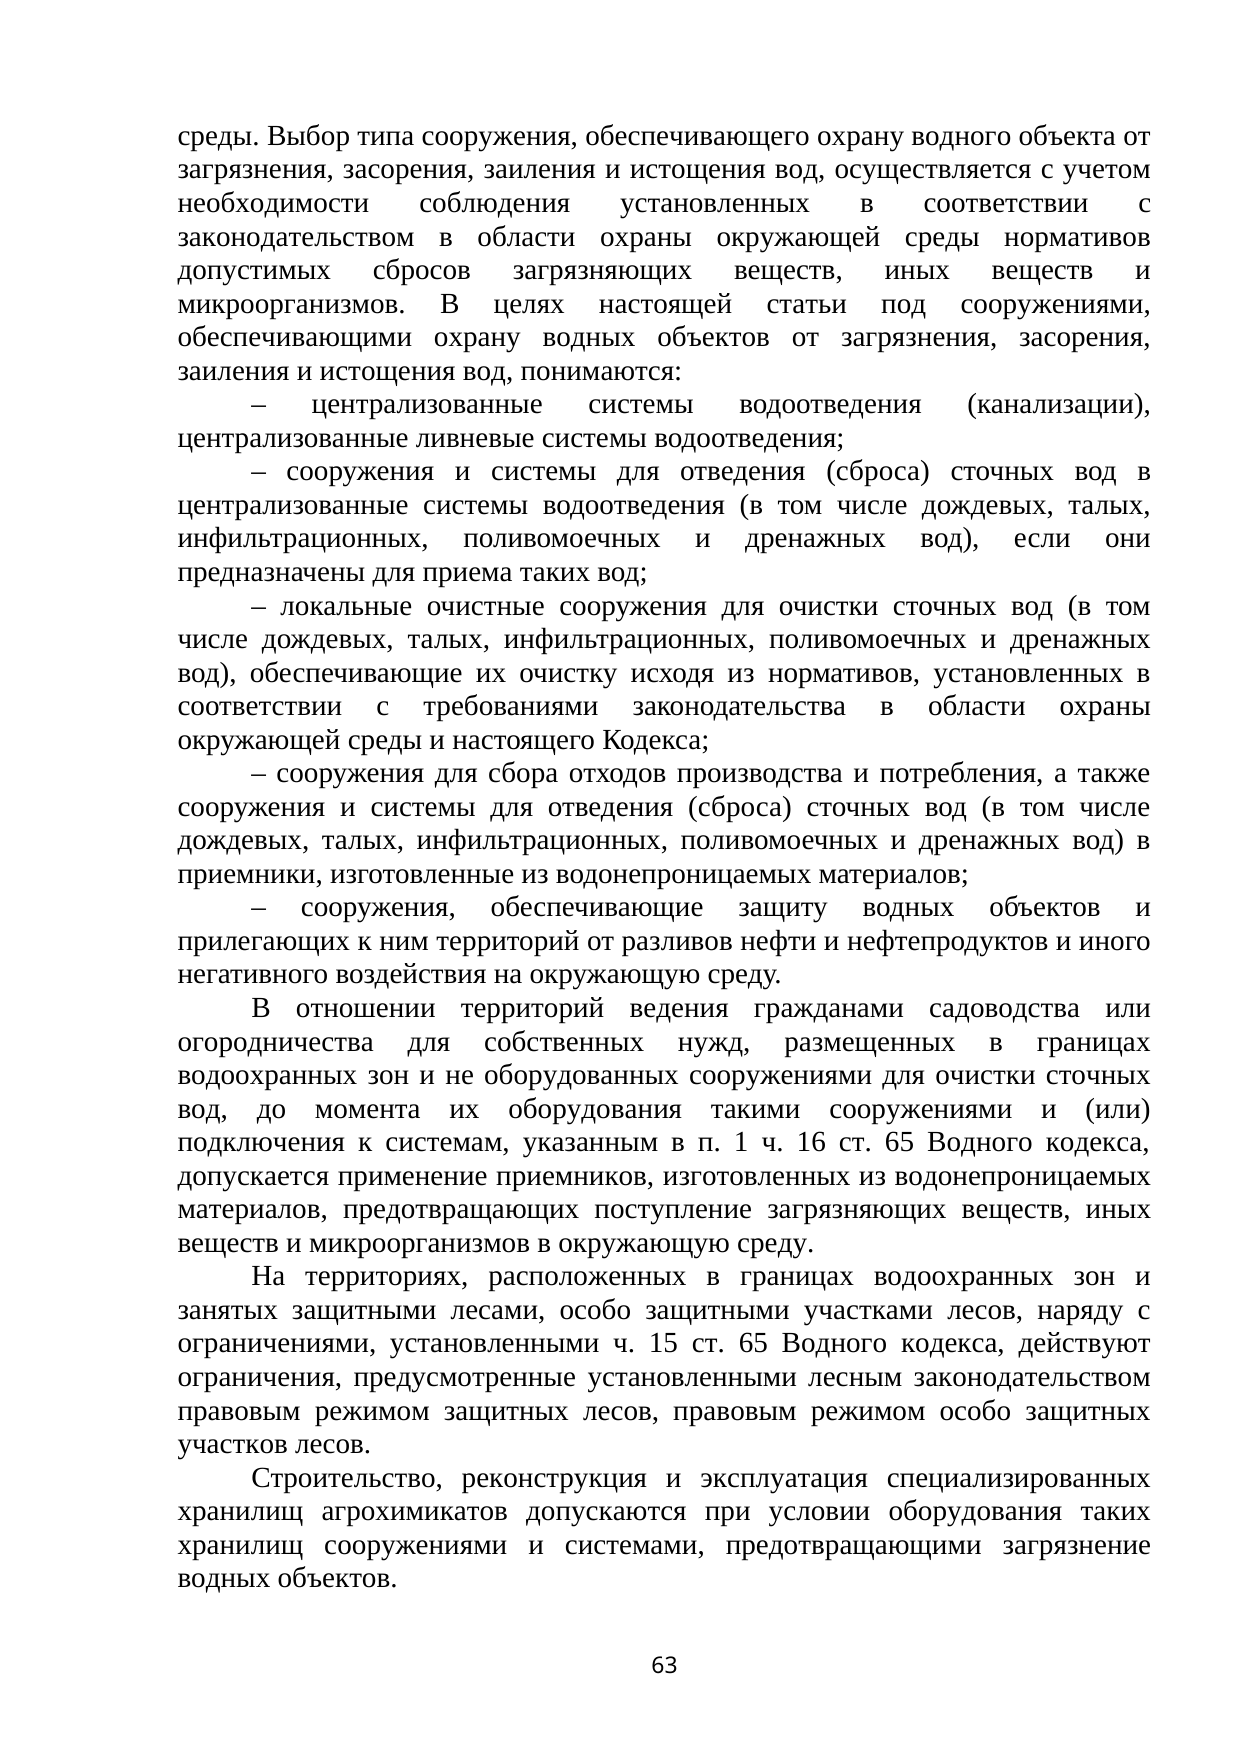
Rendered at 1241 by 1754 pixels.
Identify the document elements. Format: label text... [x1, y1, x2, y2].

text – централизованные системы водоотведения (канализации), централизованные ливневые системы водоотведения; [177, 386, 1152, 453]
text На территориях, расположенных в границах водоохранных зон и занятых защитными лесами, особо защитными участками лесов, наряду с ограничениями, установленными ч. 15 ст. 65 Водного кодекса, действуют ограничения, предусмотренные установленными лесным законодательством правовым режимом защитных лесов, правовым режимом особо защитных участков лесов. [177, 1258, 1152, 1460]
text В отношении территорий ведения гражданами садоводства или огородничества для собственных нужд, размещенных в границах водоохранных зон и не оборудованных сооружениями для очистки сточных вод, до момента их оборудования такими сооружениями и (или) подключения к системам, указанным в п. 1 ч. 16 ст. 65 Водного кодекса, допускается применение приемников, изготовленных из водонепроницаемых материалов, предотвращающих поступление загрязняющих веществ, иных веществ и микроорганизмов в окружающую среду. [177, 990, 1152, 1258]
text Строительство, реконструкция и эксплуатация специализированных хранилищ агрохимикатов допускаются при условии оборудования таких хранилищ сооружениями и системами, предотвращающими загрязнение водных объектов. [177, 1460, 1152, 1594]
text – сооружения для сбора отходов производства и потребления, а также сооружения и системы для отведения (сброса) сточных вод (в том числе дождевых, талых, инфильтрационных, поливомоечных и дренажных вод) в приемники, изготовленные из водонепроницаемых материалов; [177, 755, 1152, 889]
text – сооружения и системы для отведения (сброса) сточных вод в централизованные системы водоотведения (в том числе дождевых, талых, инфильтрационных, поливомоечных и дренажных вод), если они предназначены для приема таких вод; [177, 453, 1152, 588]
text – локальные очистные сооружения для очистки сточных вод (в том числе дождевых, талых, инфильтрационных, поливомоечных и дренажных вод), обеспечивающие их очистку исходя из нормативов, установленных в соответствии с требованиями законодательства в области охраны окружающей среды и настоящего Кодекса; [177, 588, 1152, 755]
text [177, 118, 1152, 386]
text – сооружения, обеспечивающие защиту водных объектов и прилегающих к ним территорий от разливов нефти и нефтепродуктов и иного негативного воздействия на окружающую среду. [177, 889, 1152, 990]
